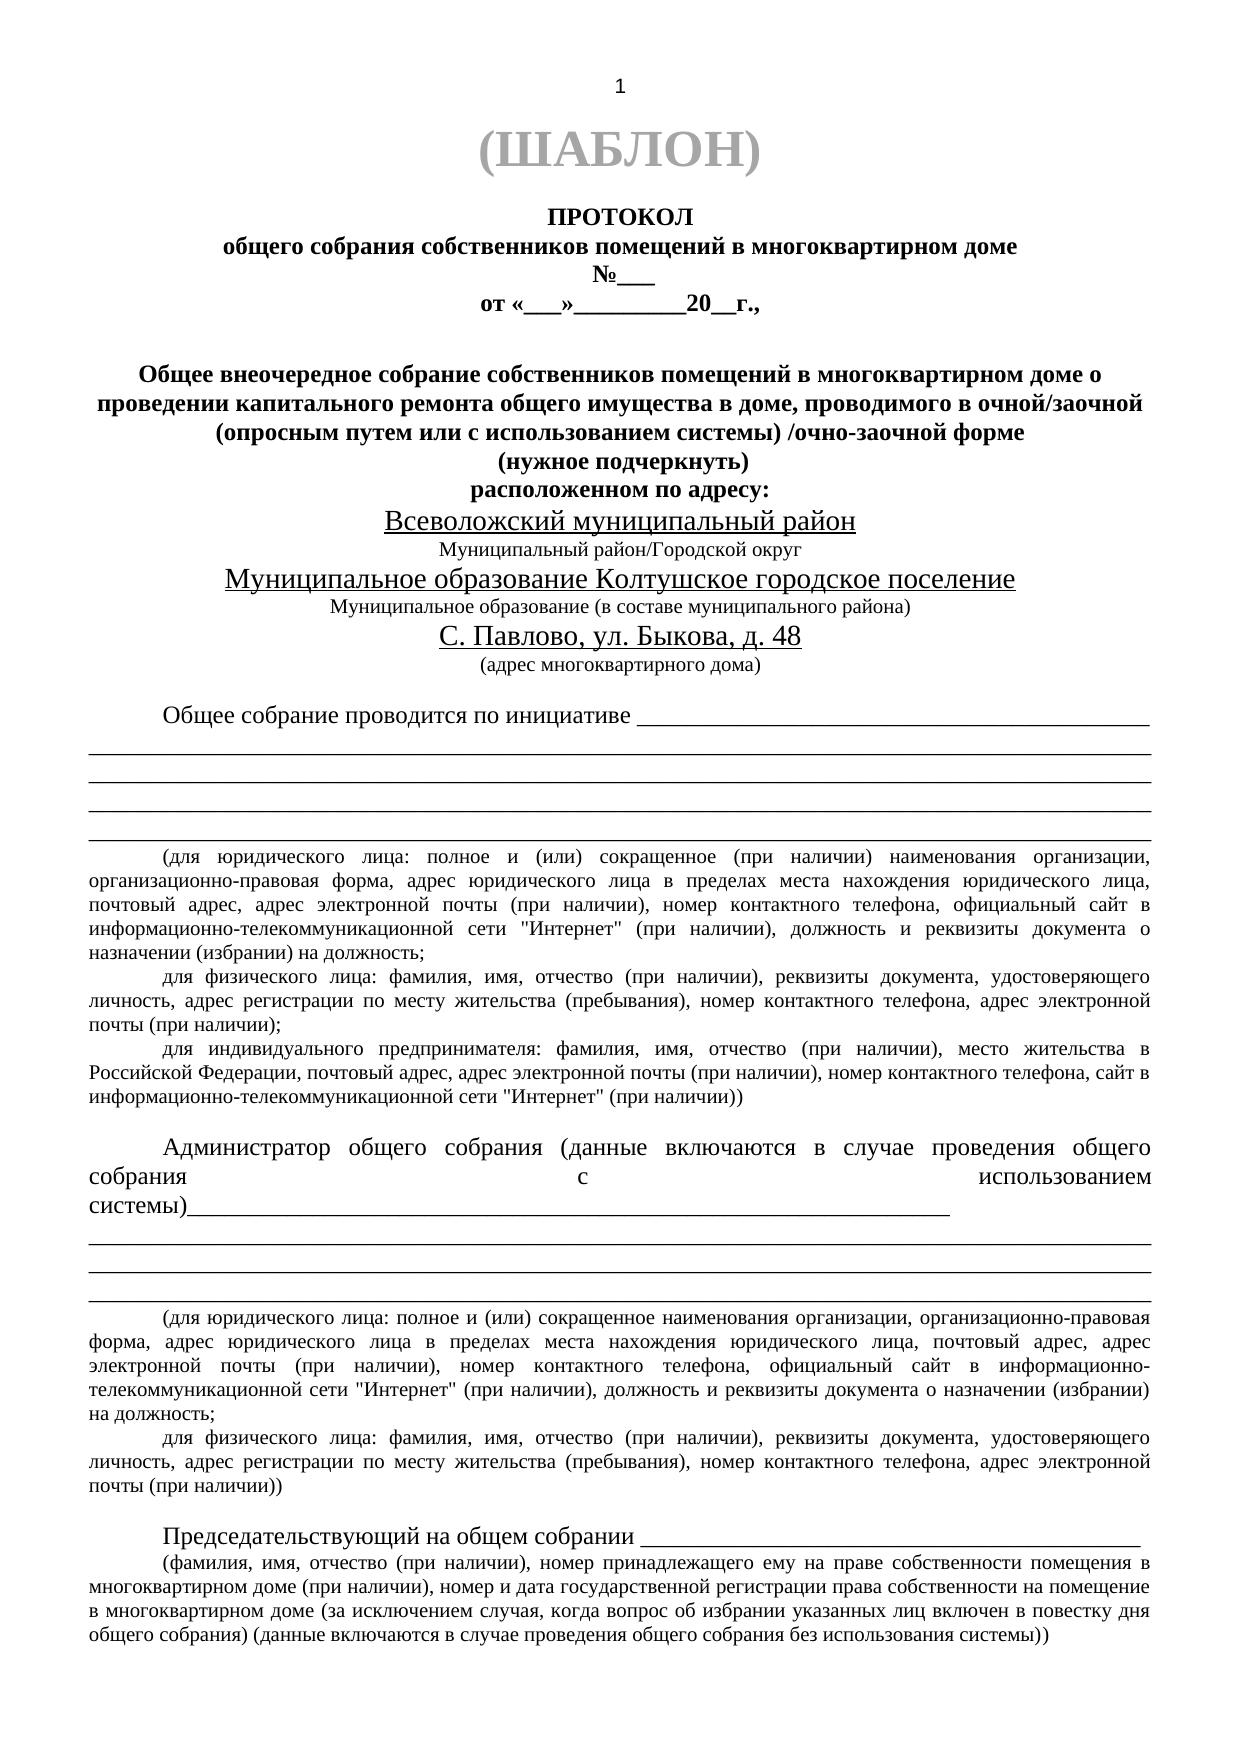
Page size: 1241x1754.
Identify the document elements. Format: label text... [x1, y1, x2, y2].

text (для юридического лица: полное и (или) сокращенное наименования организации, организационно-правовая форма, адрес юридического лица в пределах места нахождения юридического лица, почтовый адрес, адрес электронной почты (при наличии), номер контактного телефона, официальный сайт в информационно-телекоммуникационной сети "Интернет" (при наличии), должность и реквизиты документа о назначении (избрании) на должность; [89, 1305, 1152, 1425]
text _____________________________________________________________________________________ [89, 1219, 1152, 1247]
text Муниципальное образование Колтушское городское поселение [89, 561, 1152, 594]
text Председательствующий на общем собрании ________________________________________ [89, 1521, 1152, 1550]
text (для юридического лица: полное и (или) сокращенное (при наличии) наименования организации, организационно-правовая форма, адрес юридического лица в пределах места нахождения юридического лица, почтовый адрес, адрес электронной почты (при наличии), номер контактного телефона, официальный сайт в информационно-телекоммуникационной сети "Интернет" (при наличии), должность и реквизиты документа о назначении (избрании) на должность; [89, 844, 1152, 964]
text _____________________________________________________________________________________ [89, 1276, 1152, 1305]
text для индивидуального предпринимателя: фамилия, имя, отчество (при наличии), место жительства в Российской Федерации, почтовый адрес, адрес электронной почты (при наличии), номер контактного телефона, сайт в информационно-телекоммуникационной сети "Интернет" (при наличии)) [89, 1036, 1152, 1108]
text С. Павлово, ул. Быкова, д. 48 [89, 618, 1152, 652]
text №___ [89, 259, 1152, 288]
text для физического лица: фамилия, имя, отчество (при наличии), реквизиты документа, удостоверяющего личность, адрес регистрации по месту жительства (пребывания), номер контактного телефона, адрес электронной почты (при наличии); [89, 964, 1152, 1036]
text ПРОТОКОЛ [89, 202, 1152, 231]
text Общее собрание проводится по инициативе _________________________________________ _____________________________________________________________________________________ _______________________________________________________________________________________________________________________________________________________________________________________________________________________________________________________________ [89, 700, 1152, 844]
text общего собрания собственников помещений в многоквартирном доме [89, 231, 1152, 259]
text (ШАБЛОН) [89, 118, 1152, 178]
text от «___»_________20__г., [89, 288, 1152, 317]
text Муниципальное образование (в составе муниципального района) [89, 594, 1152, 618]
text (адрес многоквартирного дома) [89, 652, 1152, 676]
text Администратор общего собрания (данные включаются в случае проведения общего собрания с использованием системы)_____________________________________________________________ [89, 1132, 1152, 1219]
text Муниципальный район/Городской округ [89, 537, 1152, 561]
text (нужное подчеркнуть) [89, 446, 1152, 474]
text Всеволожский муниципальный район [89, 503, 1152, 537]
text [89, 1550, 1152, 1646]
text _____________________________________________________________________________________ [89, 1247, 1152, 1276]
text для физического лица: фамилия, имя, отчество (при наличии), реквизиты документа, удостоверяющего личность, адрес регистрации по месту жительства (пребывания), номер контактного телефона, адрес электронной почты (при наличии)) [89, 1425, 1152, 1497]
text Общее внеочередное собрание собственников помещений в многоквартирном доме о проведении капитального ремонта общего имущества в доме, проводимого в очной/заочной (опросным путем или с использованием системы) /очно-заочной форме [89, 359, 1152, 446]
text расположенном по адресу: [89, 474, 1152, 503]
